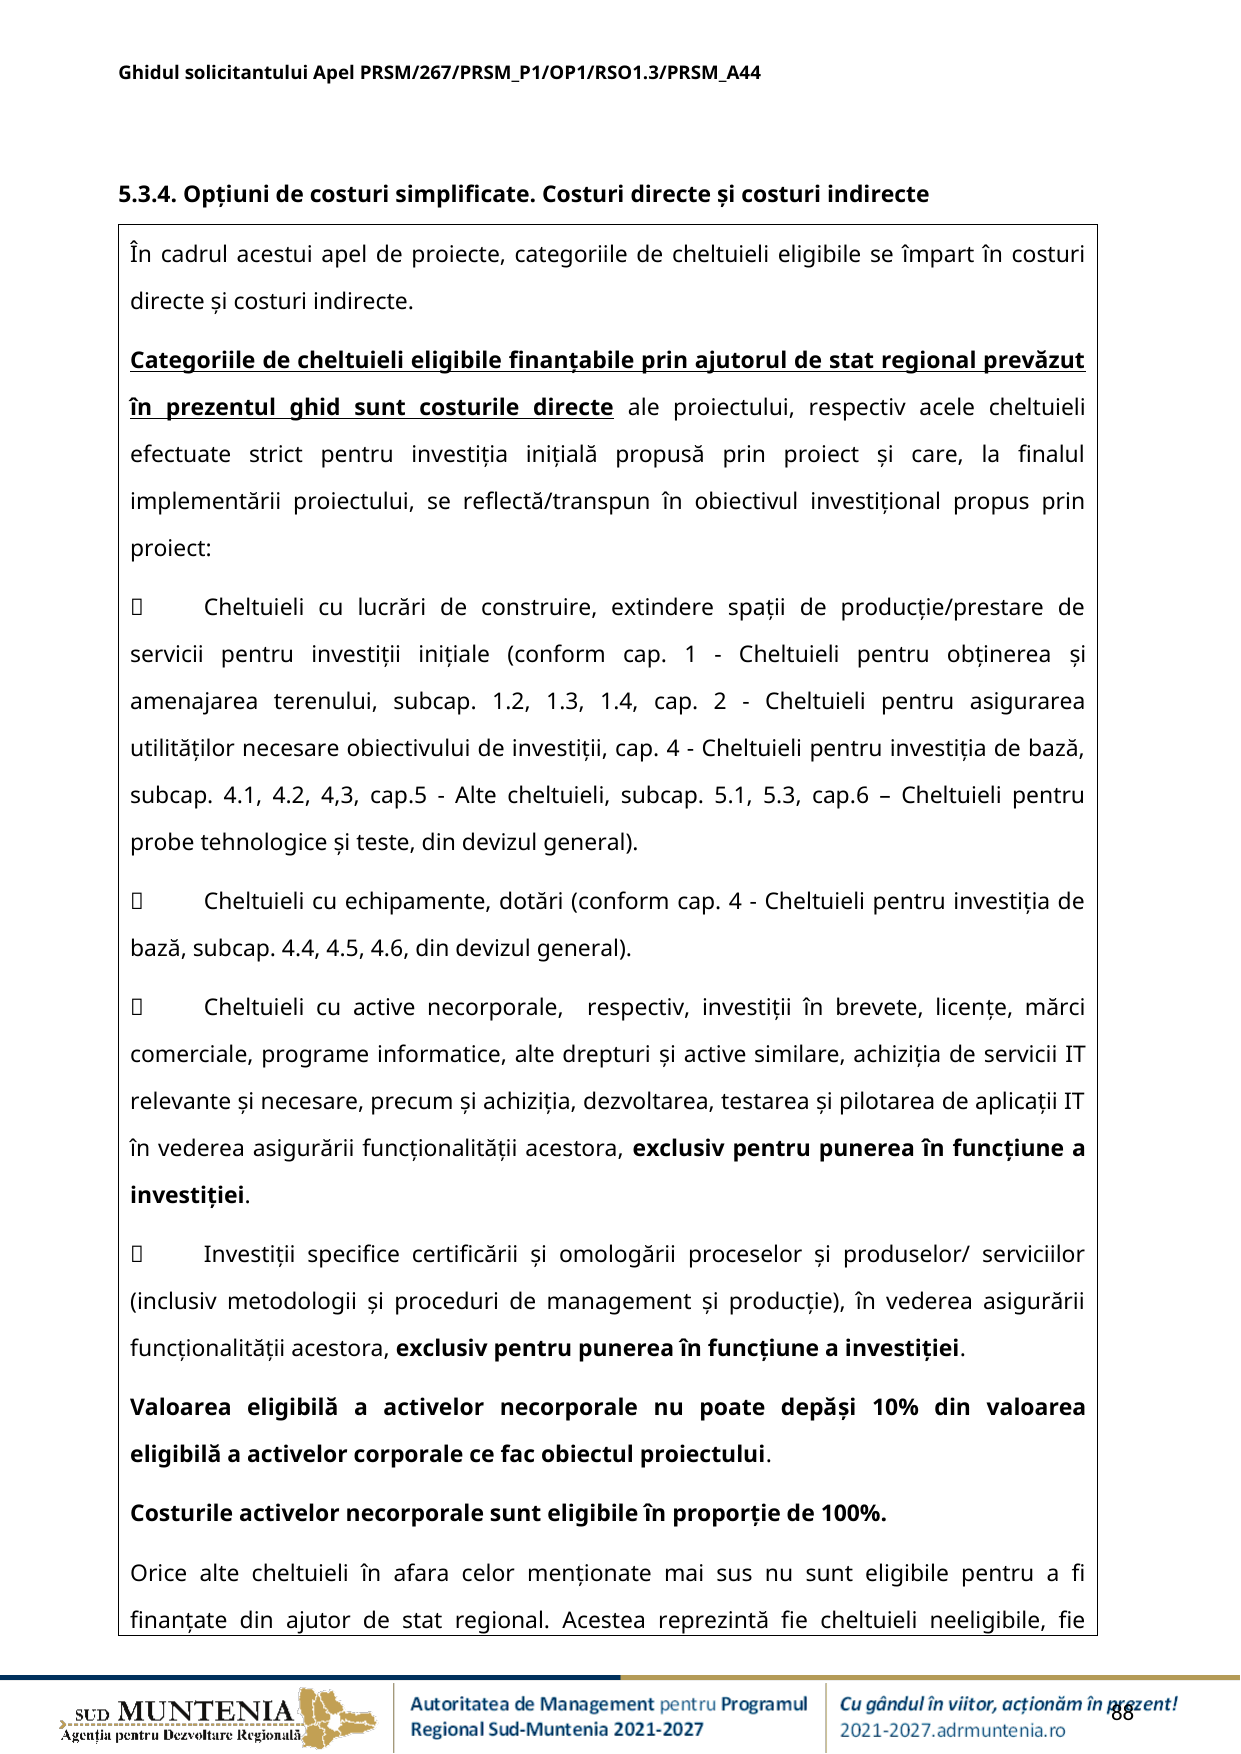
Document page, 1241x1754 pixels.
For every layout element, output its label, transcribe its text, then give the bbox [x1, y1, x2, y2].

subtitle 5.3.4. Opțiuni de costuri simplificate. Costuri directe și costuri indirecte [118, 177, 1134, 209]
picture [0, 1675, 1241, 1754]
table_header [119, 225, 1097, 1635]
